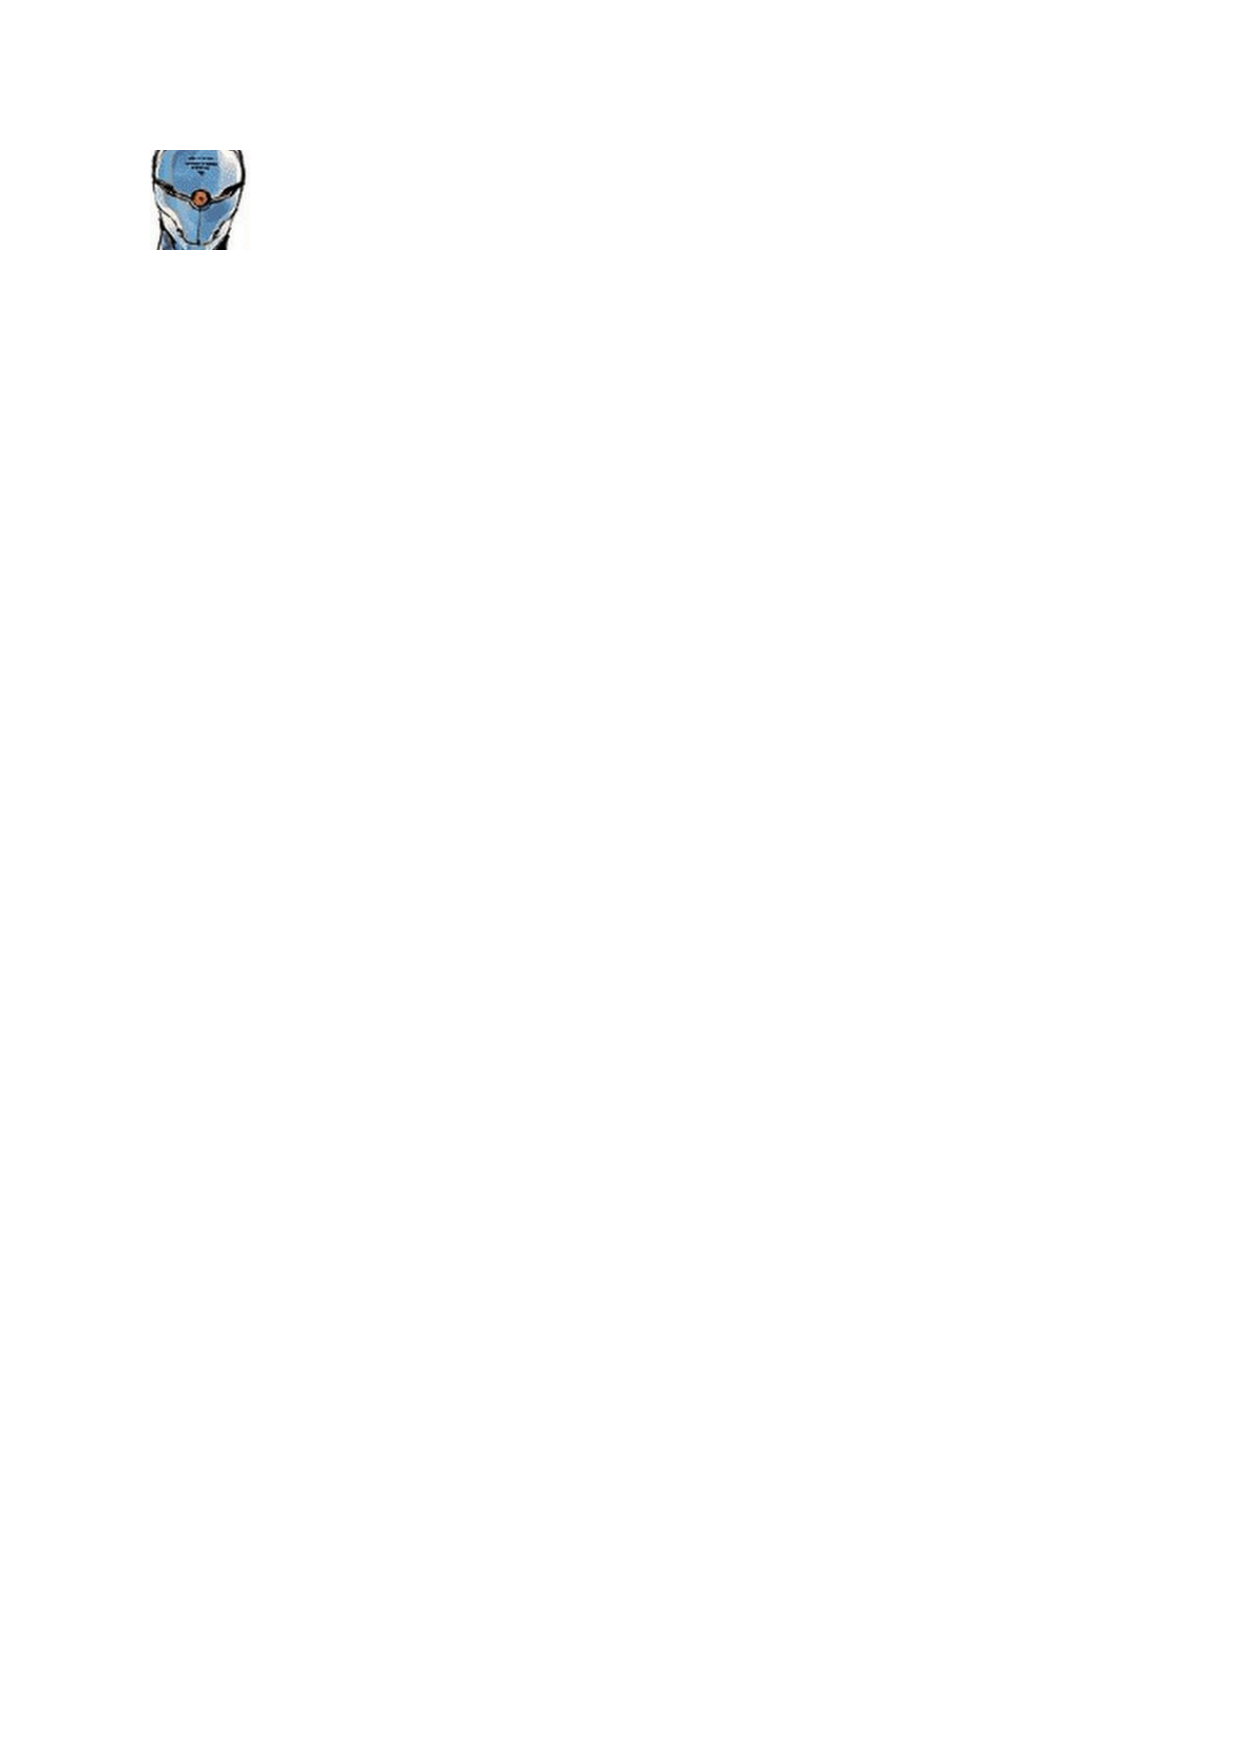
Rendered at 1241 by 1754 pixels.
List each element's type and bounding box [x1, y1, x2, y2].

picture [150, 150, 251, 250]
